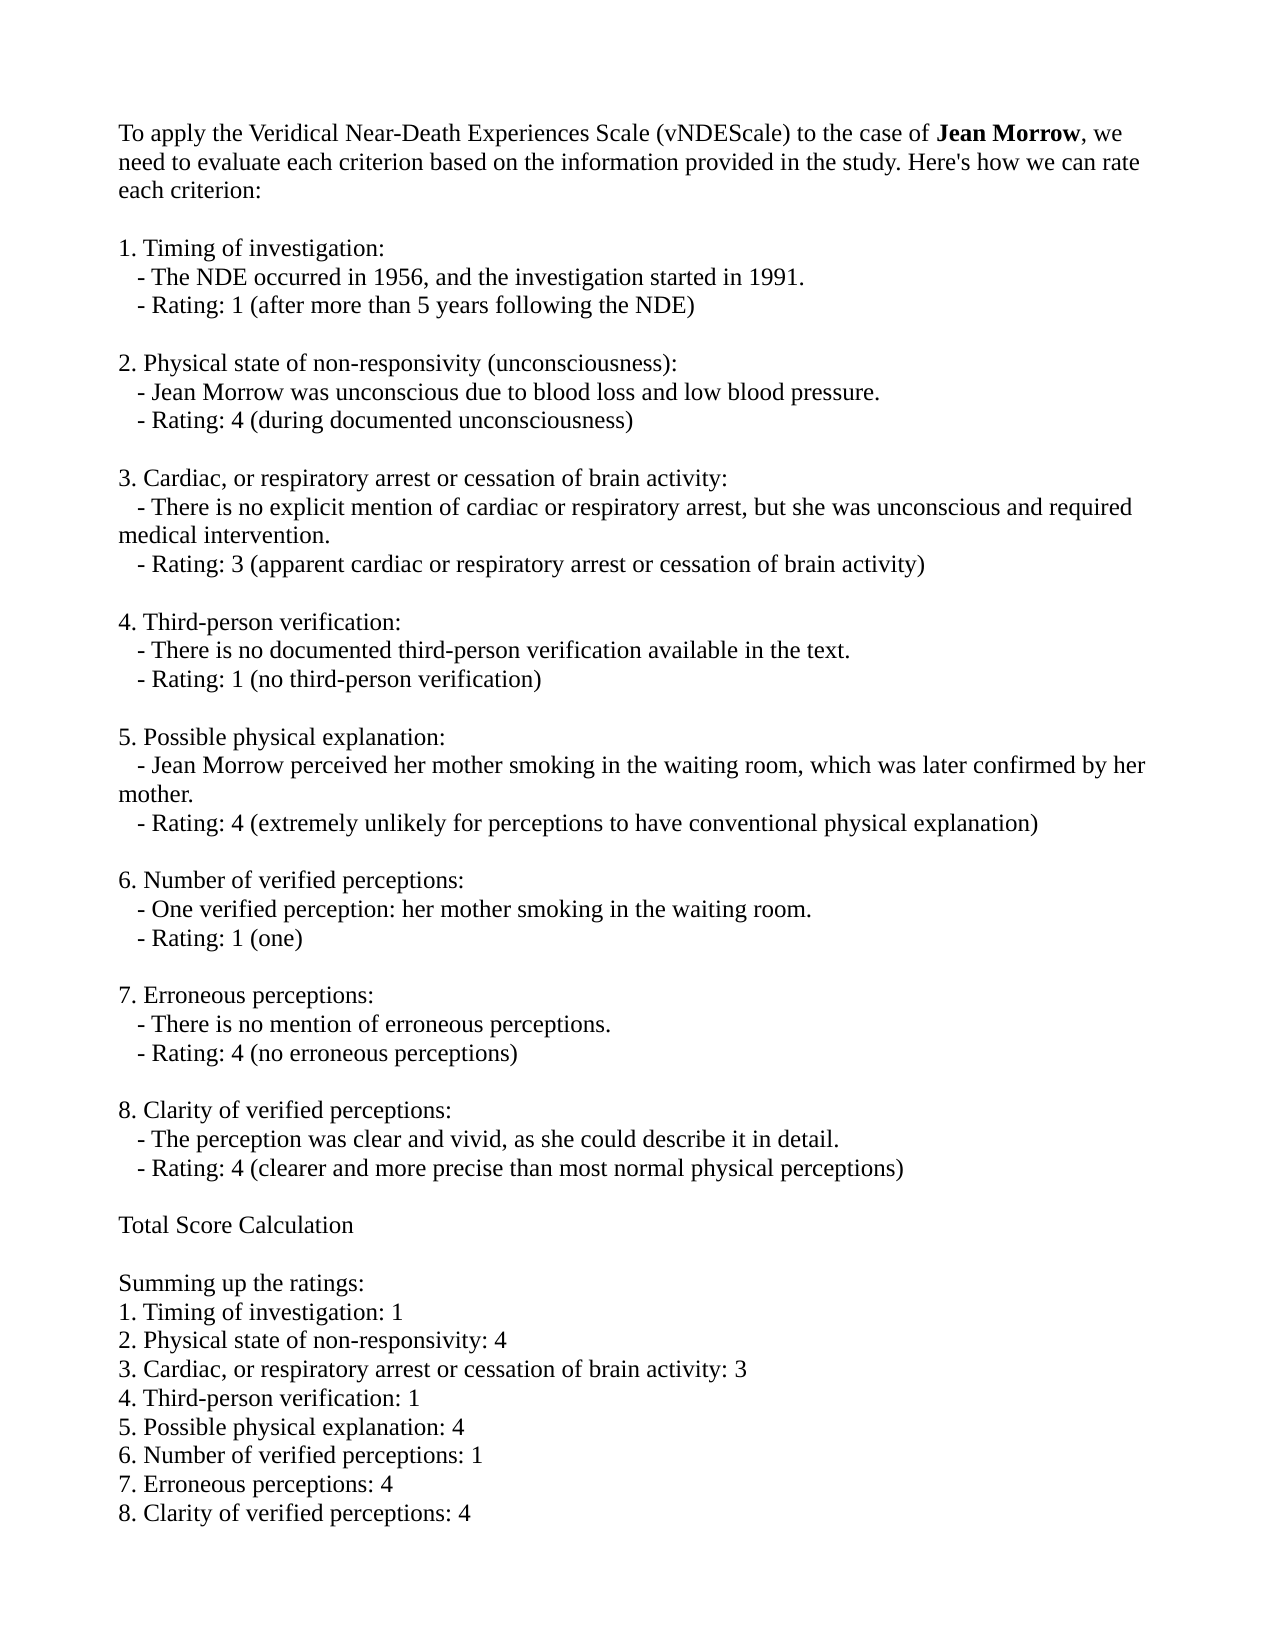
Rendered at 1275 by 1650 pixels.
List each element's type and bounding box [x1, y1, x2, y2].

text [118, 118, 1157, 1527]
